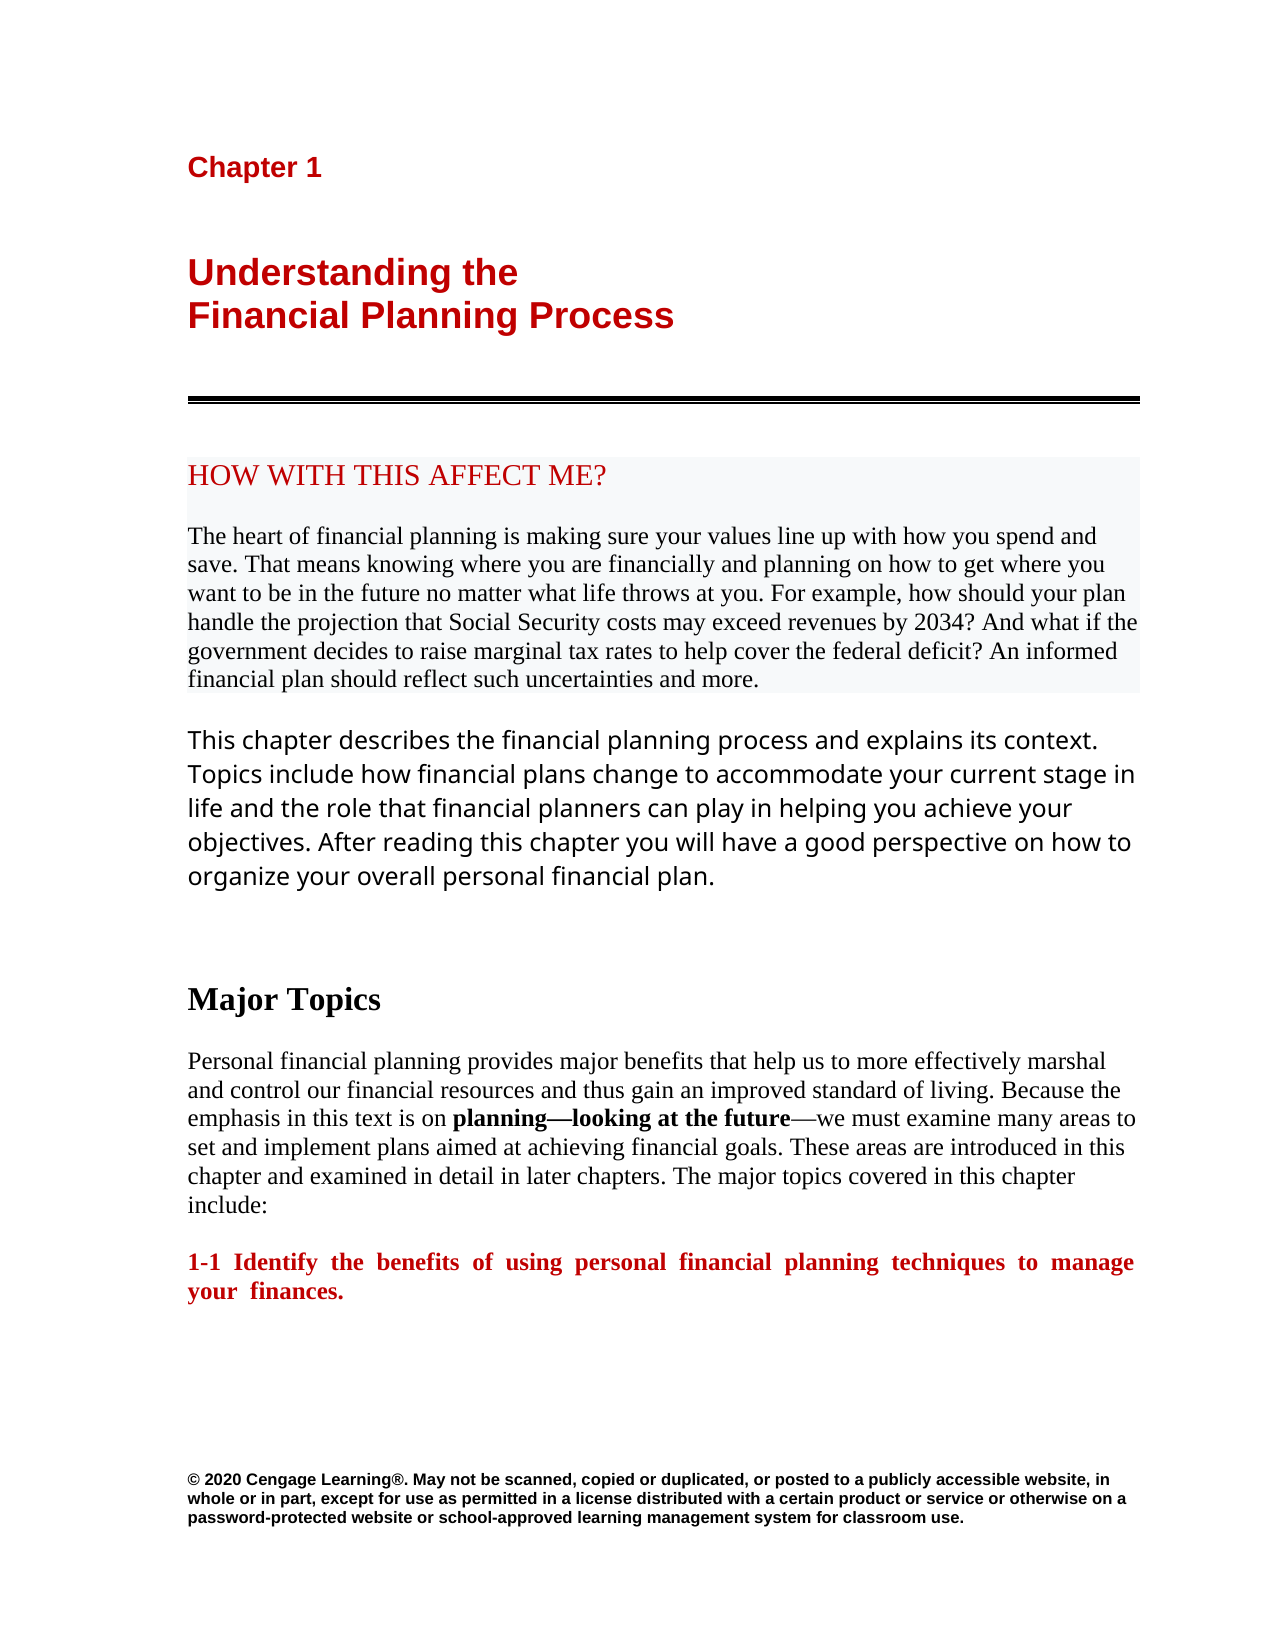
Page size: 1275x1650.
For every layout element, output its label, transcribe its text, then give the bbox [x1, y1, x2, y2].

text HOW WITH THIS AFFECT ME? [187, 457, 1140, 492]
text Personal financial planning provides major benefits that help us to more effectively marshal and control our financial resources and thus gain an improved standard of living. Because the emphasis in this text is on planning—looking at the future—we must examine many areas to set and implement plans aimed at achieving financial goals. These areas are introduced in this chapter and examined in detail in later chapters. The major topics covered in this chapter include: [187, 1046, 1140, 1218]
text Major Topics [187, 979, 1140, 1017]
text Understanding the [187, 251, 1140, 294]
text Financial Planning Process [187, 294, 1140, 337]
text Chapter 1 [187, 150, 1140, 183]
text The heart of financial planning is making sure your values line up with how you spend and save. That means knowing where you are financially and planning on how to get where you want to be in the future no matter what life throws at you. For example, how should your plan handle the projection that Social Security costs may exceed revenues by 2034? And what if the government decides to raise marginal tax rates to help cover the federal deficit? An informed financial plan should reflect such uncertainties and more. [187, 521, 1140, 693]
subtitle This chapter describes the financial planning process and explains its context. Topics include how financial plans change to accommodate your current stage in life and the role that financial planners can play in helping you achieve your objectives. After reading this chapter you will have a good perspective on how to organize your overall personal financial plan. [187, 722, 1140, 893]
text 1-1 Identify the benefits of using personal financial planning techniques to manage your finances. [187, 1247, 1140, 1305]
